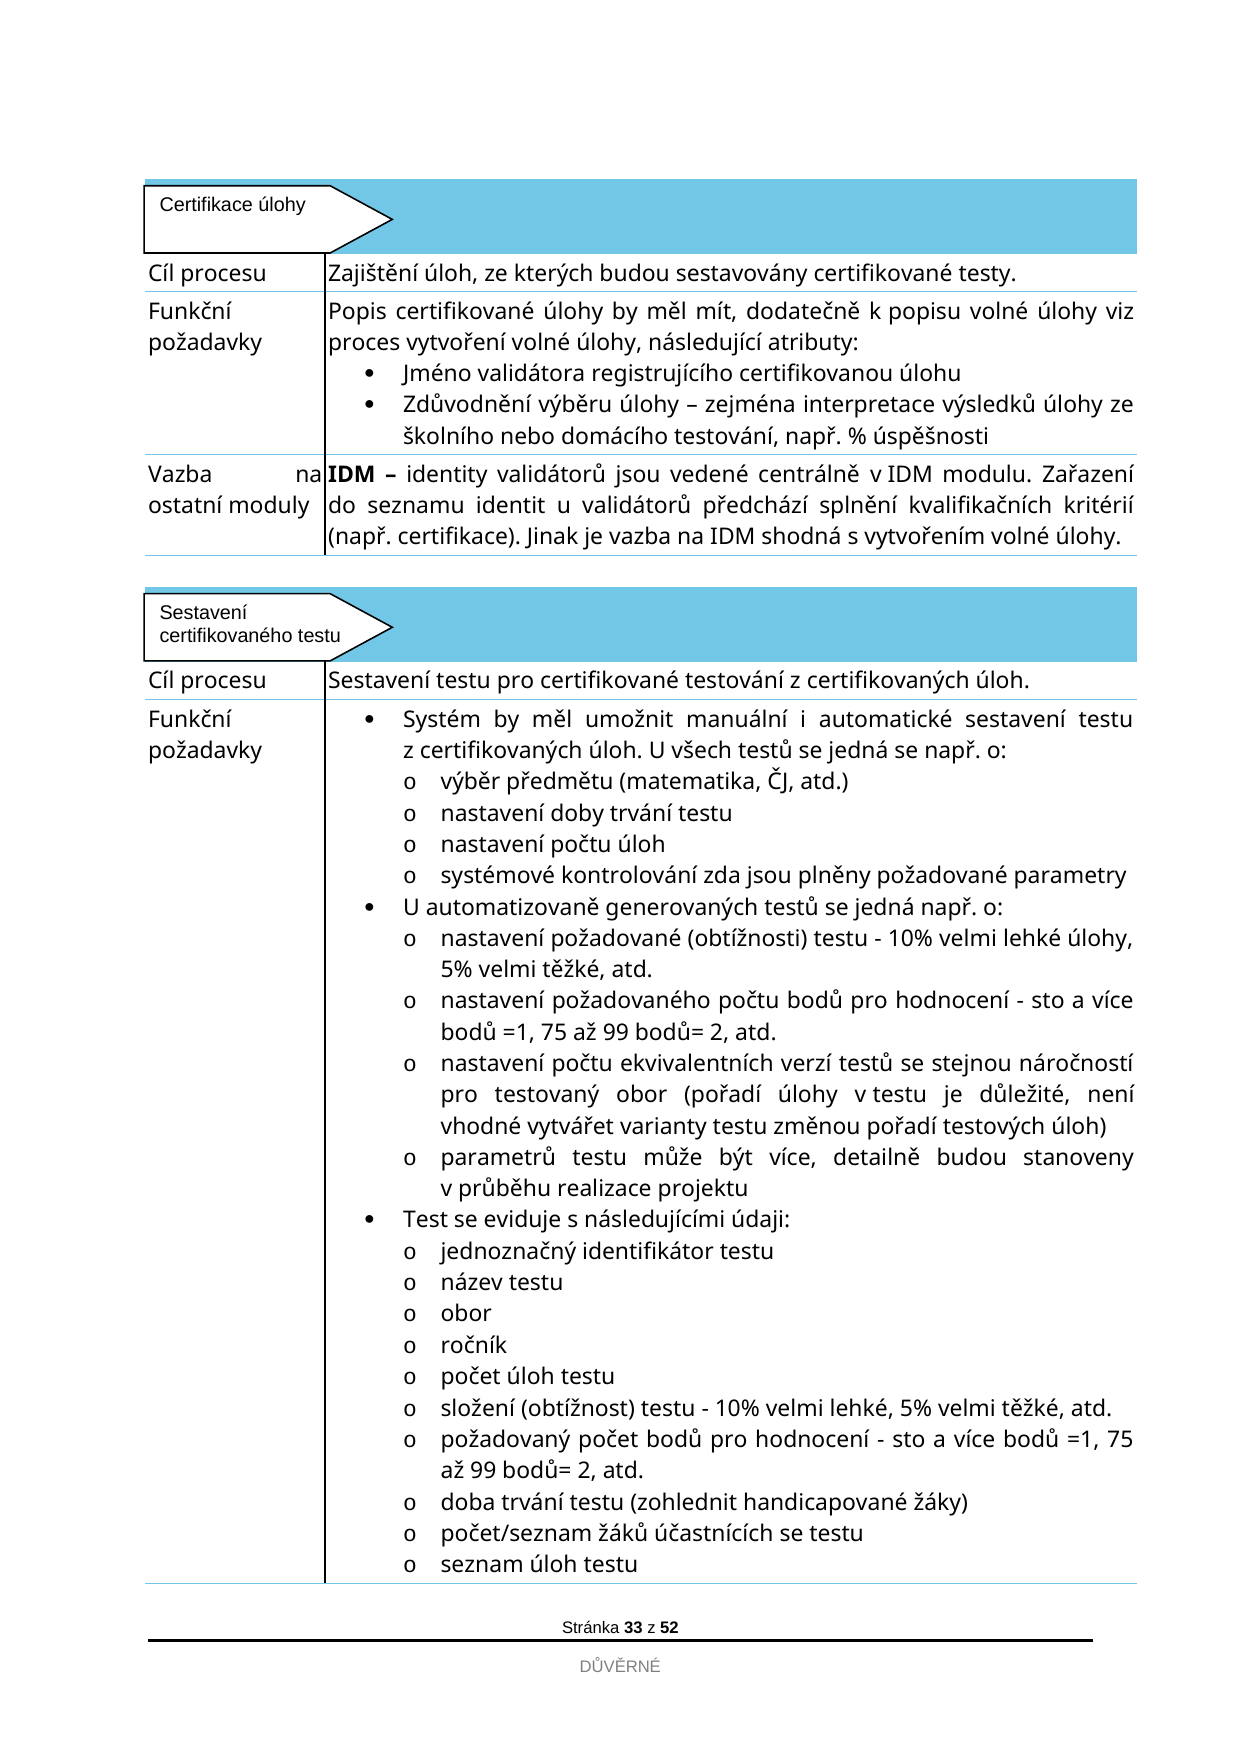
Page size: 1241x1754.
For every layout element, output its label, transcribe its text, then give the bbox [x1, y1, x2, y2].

table_cell Cíl procesu [145, 662, 324, 699]
table_header [145, 587, 1137, 661]
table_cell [326, 700, 1137, 1582]
table_cell Popis certifikované úlohy by měl mít, dodatečně k popisu volné úlohy viz proces vytvoření volné úlohy, následující atributy: Jméno validátora registrujícího certifikovanou úlohu Zdůvodnění výběru úlohy – zejména interpretace výsledků úlohy ze školního nebo domácího testování, např. % úspěšnosti [326, 292, 1137, 454]
table_cell Cíl procesu [145, 254, 324, 291]
table_cell Vazba na ostatní moduly [145, 455, 324, 554]
table_header [145, 179, 1137, 253]
table_cell IDM – identity validátorů jsou vedené centrálně v IDM modulu. Zařazení do seznamu identit u validátorů předchází splnění kvalifikačních kritérií (např. certifikace). Jinak je vazba na IDM shodná s vytvořením volné úlohy. [326, 455, 1137, 554]
table_cell Sestavení testu pro certifikované testování z certifikovaných úloh. [326, 662, 1137, 699]
table_cell Funkční požadavky [145, 700, 324, 1582]
table_cell Funkční požadavky [145, 292, 324, 454]
table_cell Zajištění úloh, ze kterých budou sestavovány certifikované testy. [326, 254, 1137, 291]
